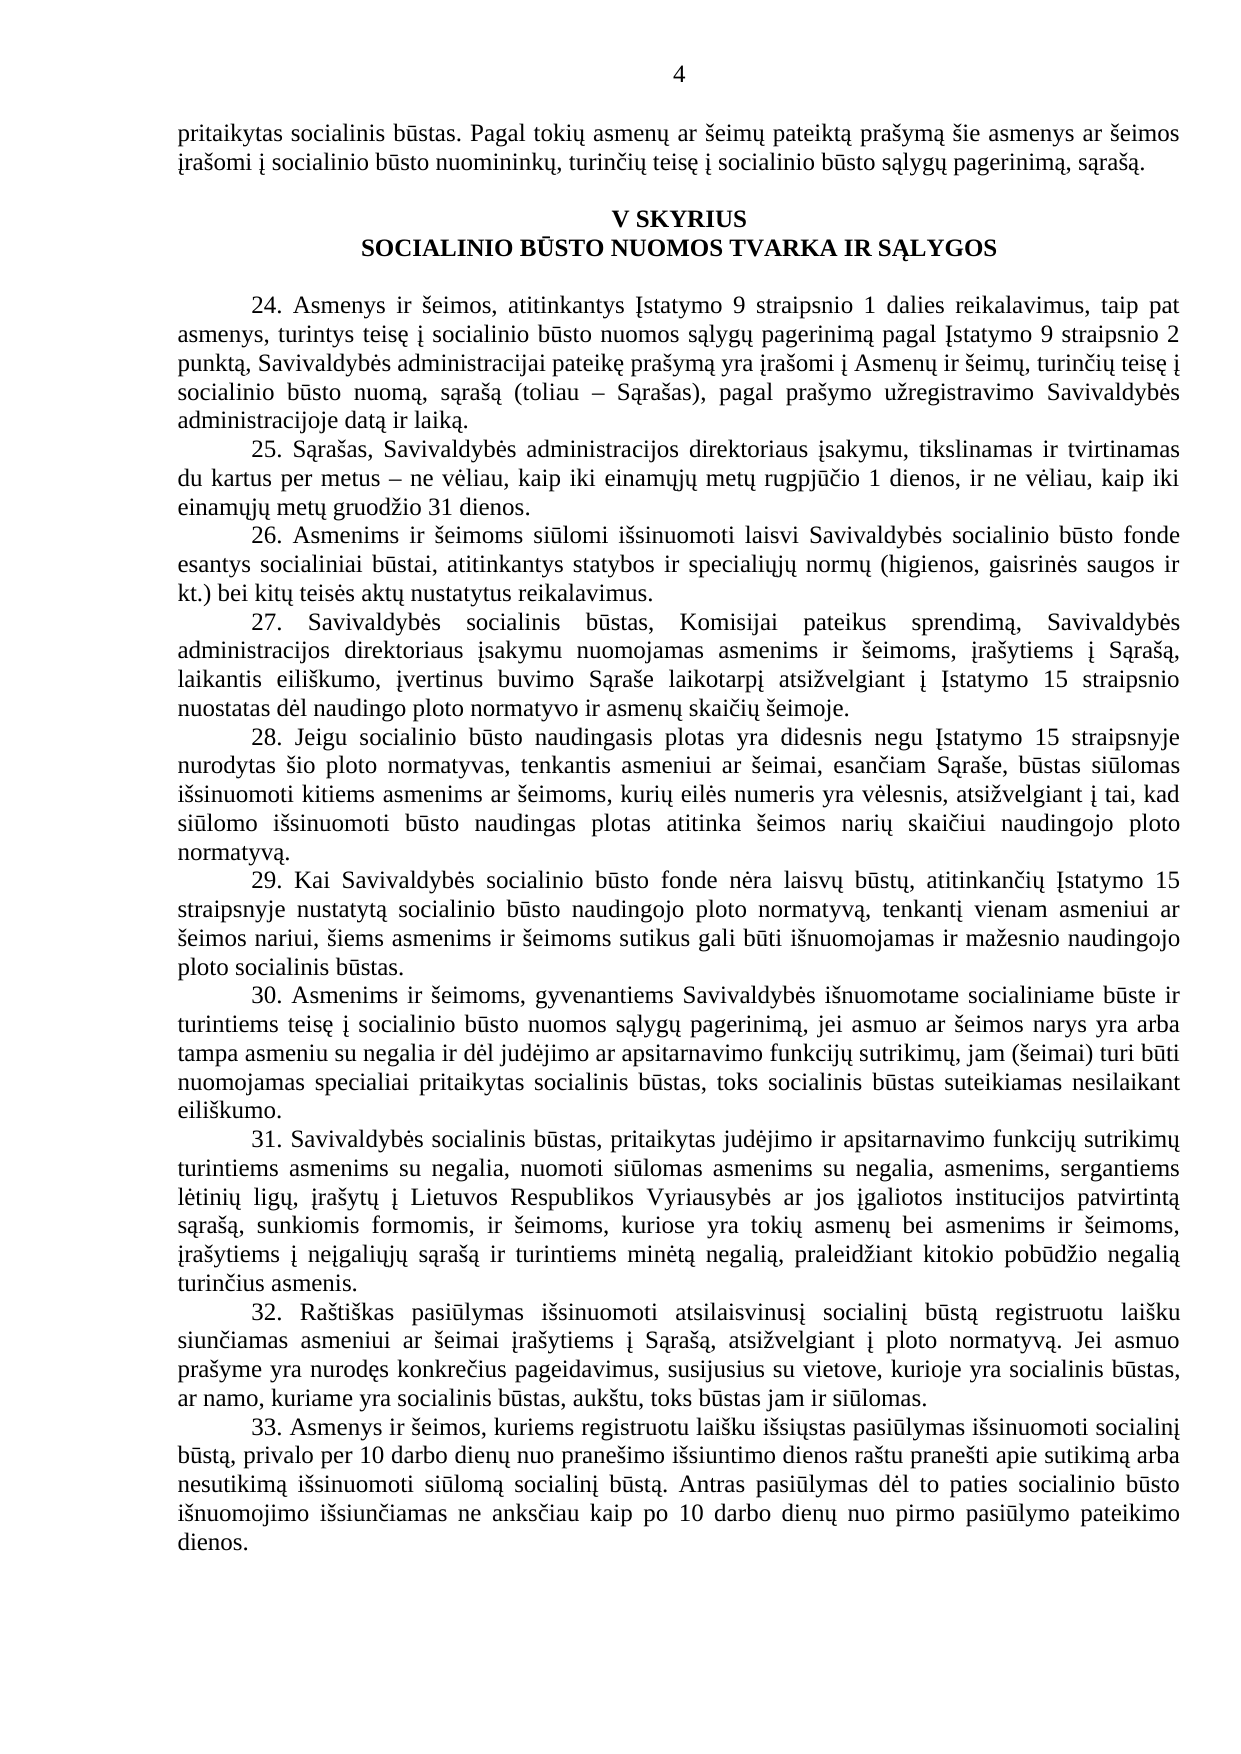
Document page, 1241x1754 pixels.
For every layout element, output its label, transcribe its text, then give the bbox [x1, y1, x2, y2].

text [177, 118, 1181, 176]
text 28. Jeigu socialinio būsto naudingasis plotas yra didesnis negu Įstatymo 15 straipsnyje nurodytas šio ploto normatyvas, tenkantis asmeniui ar šeimai, esančiam Sąraše, būstas siūlomas išsinuomoti kitiems asmenims ar šeimoms, kurių eilės numeris yra vėlesnis, atsižvelgiant į tai, kad siūlomo išsinuomoti būsto naudingas plotas atitinka šeimos narių skaičiui naudingojo ploto normatyvą. [177, 722, 1181, 866]
text 30. Asmenims ir šeimoms, gyvenantiems Savivaldybės išnuomotame socialiniame būste ir turintiems teisę į socialinio būsto nuomos sąlygų pagerinimą, jei asmuo ar šeimos narys yra arba tampa asmeniu su negalia ir dėl judėjimo ar apsitarnavimo funkcijų sutrikimų, jam (šeimai) turi būti nuomojamas specialiai pritaikytas socialinis būstas, toks socialinis būstas suteikiamas nesilaikant eiliškumo. [177, 981, 1181, 1124]
text 25. Sąrašas, Savivaldybės administracijos direktoriaus įsakymu, tikslinamas ir tvirtinamas du kartus per metus – ne vėliau, kaip iki einamųjų metų rugpjūčio 1 dienos, ir ne vėliau, kaip iki einamųjų metų gruodžio 31 dienos. [177, 434, 1181, 521]
text 24. Asmenys ir šeimos, atitinkantys Įstatymo 9 straipsnio 1 dalies reikalavimus, taip pat asmenys, turintys teisę į socialinio būsto nuomos sąlygų pagerinimą pagal Įstatymo 9 straipsnio 2 punktą, Savivaldybės administracijai pateikę prašymą yra įrašomi į Asmenų ir šeimų, turinčių teisę į socialinio būsto nuomą, sąrašą (toliau – Sąrašas), pagal prašymo užregistravimo Savivaldybės administracijoje datą ir laiką. [177, 291, 1181, 434]
text 32. Raštiškas pasiūlymas išsinuomoti atsilaisvinusį socialinį būstą registruotu laišku siunčiamas asmeniui ar šeimai įrašytiems į Sąrašą, atsižvelgiant į ploto normatyvą. Jei asmuo prašyme yra nurodęs konkrečius pageidavimus, susijusius su vietove, kurioje yra socialinis būstas, ar namo, kuriame yra socialinis būstas, aukštu, toks būstas jam ir siūlomas. [177, 1297, 1181, 1412]
text V SKYRIUS [177, 204, 1181, 233]
text 27. Savivaldybės socialinis būstas, Komisijai pateikus sprendimą, Savivaldybės administracijos direktoriaus įsakymu nuomojamas asmenims ir šeimoms, įrašytiems į Sąrašą, laikantis eiliškumo, įvertinus buvimo Sąraše laikotarpį atsižvelgiant į Įstatymo 15 straipsnio nuostatas dėl naudingo ploto normatyvo ir asmenų skaičių šeimoje. [177, 607, 1181, 722]
text 33. Asmenys ir šeimos, kuriems registruotu laišku išsiųstas pasiūlymas išsinuomoti socialinį būstą, privalo per 10 darbo dienų nuo pranešimo išsiuntimo dienos raštu pranešti apie sutikimą arba nesutikimą išsinuomoti siūlomą socialinį būstą. Antras pasiūlymas dėl to paties socialinio būsto išnuomojimo išsiunčiamas ne anksčiau kaip po 10 darbo dienų nuo pirmo pasiūlymo pateikimo dienos. [177, 1412, 1181, 1556]
text 31. Savivaldybės socialinis būstas, pritaikytas judėjimo ir apsitarnavimo funkcijų sutrikimų turintiems asmenims su negalia, nuomoti siūlomas asmenims su negalia, asmenims, sergantiems lėtinių ligų, įrašytų į Lietuvos Respublikos Vyriausybės ar jos įgaliotos institucijos patvirtintą sąrašą, sunkiomis formomis, ir šeimoms, kuriose yra tokių asmenų bei asmenims ir šeimoms, įrašytiems į neįgaliųjų sąrašą ir turintiems minėtą negalią, praleidžiant kitokio pobūdžio negalią turinčius asmenis. [177, 1124, 1181, 1297]
text 26. Asmenims ir šeimoms siūlomi išsinuomoti laisvi Savivaldybės socialinio būsto fonde esantys socialiniai būstai, atitinkantys statybos ir specialiųjų normų (higienos, gaisrinės saugos ir kt.) bei kitų teisės aktų nustatytus reikalavimus. [177, 521, 1181, 607]
text 29. Kai Savivaldybės socialinio būsto fonde nėra laisvų būstų, atitinkančių Įstatymo 15 straipsnyje nustatytą socialinio būsto naudingojo ploto normatyvą, tenkantį vienam asmeniui ar šeimos nariui, šiems asmenims ir šeimoms sutikus gali būti išnuomojamas ir mažesnio naudingojo ploto socialinis būstas. [177, 866, 1181, 981]
text SOCIALINIO BŪSTO NUOMOS TVARKA IR SĄLYGOS [177, 233, 1181, 262]
